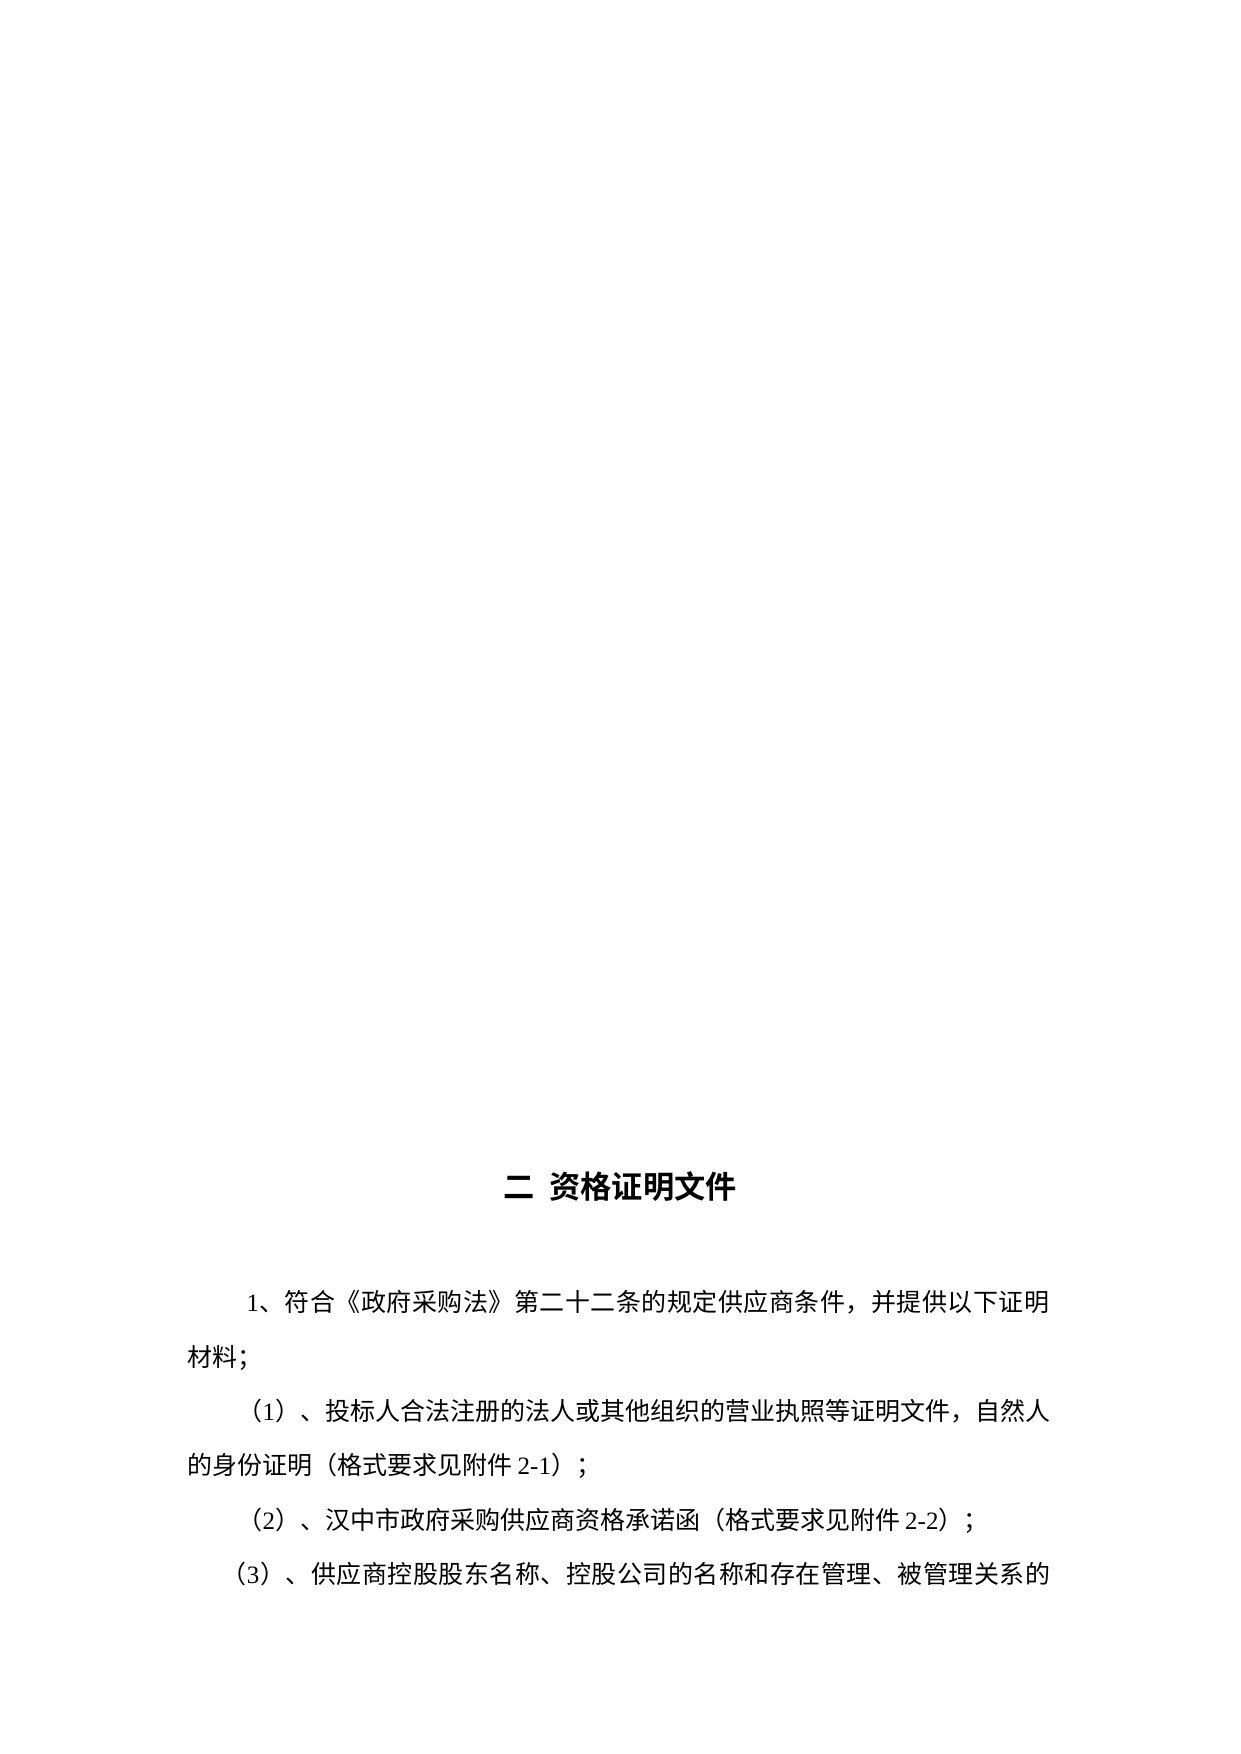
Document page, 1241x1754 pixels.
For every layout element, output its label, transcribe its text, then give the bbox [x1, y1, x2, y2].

text 1、符合《政府采购法》第二十二条的规定供应商条件，并提供以下证明材料； [188, 1283, 1053, 1373]
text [187, 1500, 1053, 1591]
subtitle 二 资格证明文件 [187, 1152, 1053, 1217]
text （1）、投标人合法注册的法人或其他组织的营业执照等证明文件，自然人的身份证明（格式要求见附件2-1）； [187, 1391, 1053, 1482]
